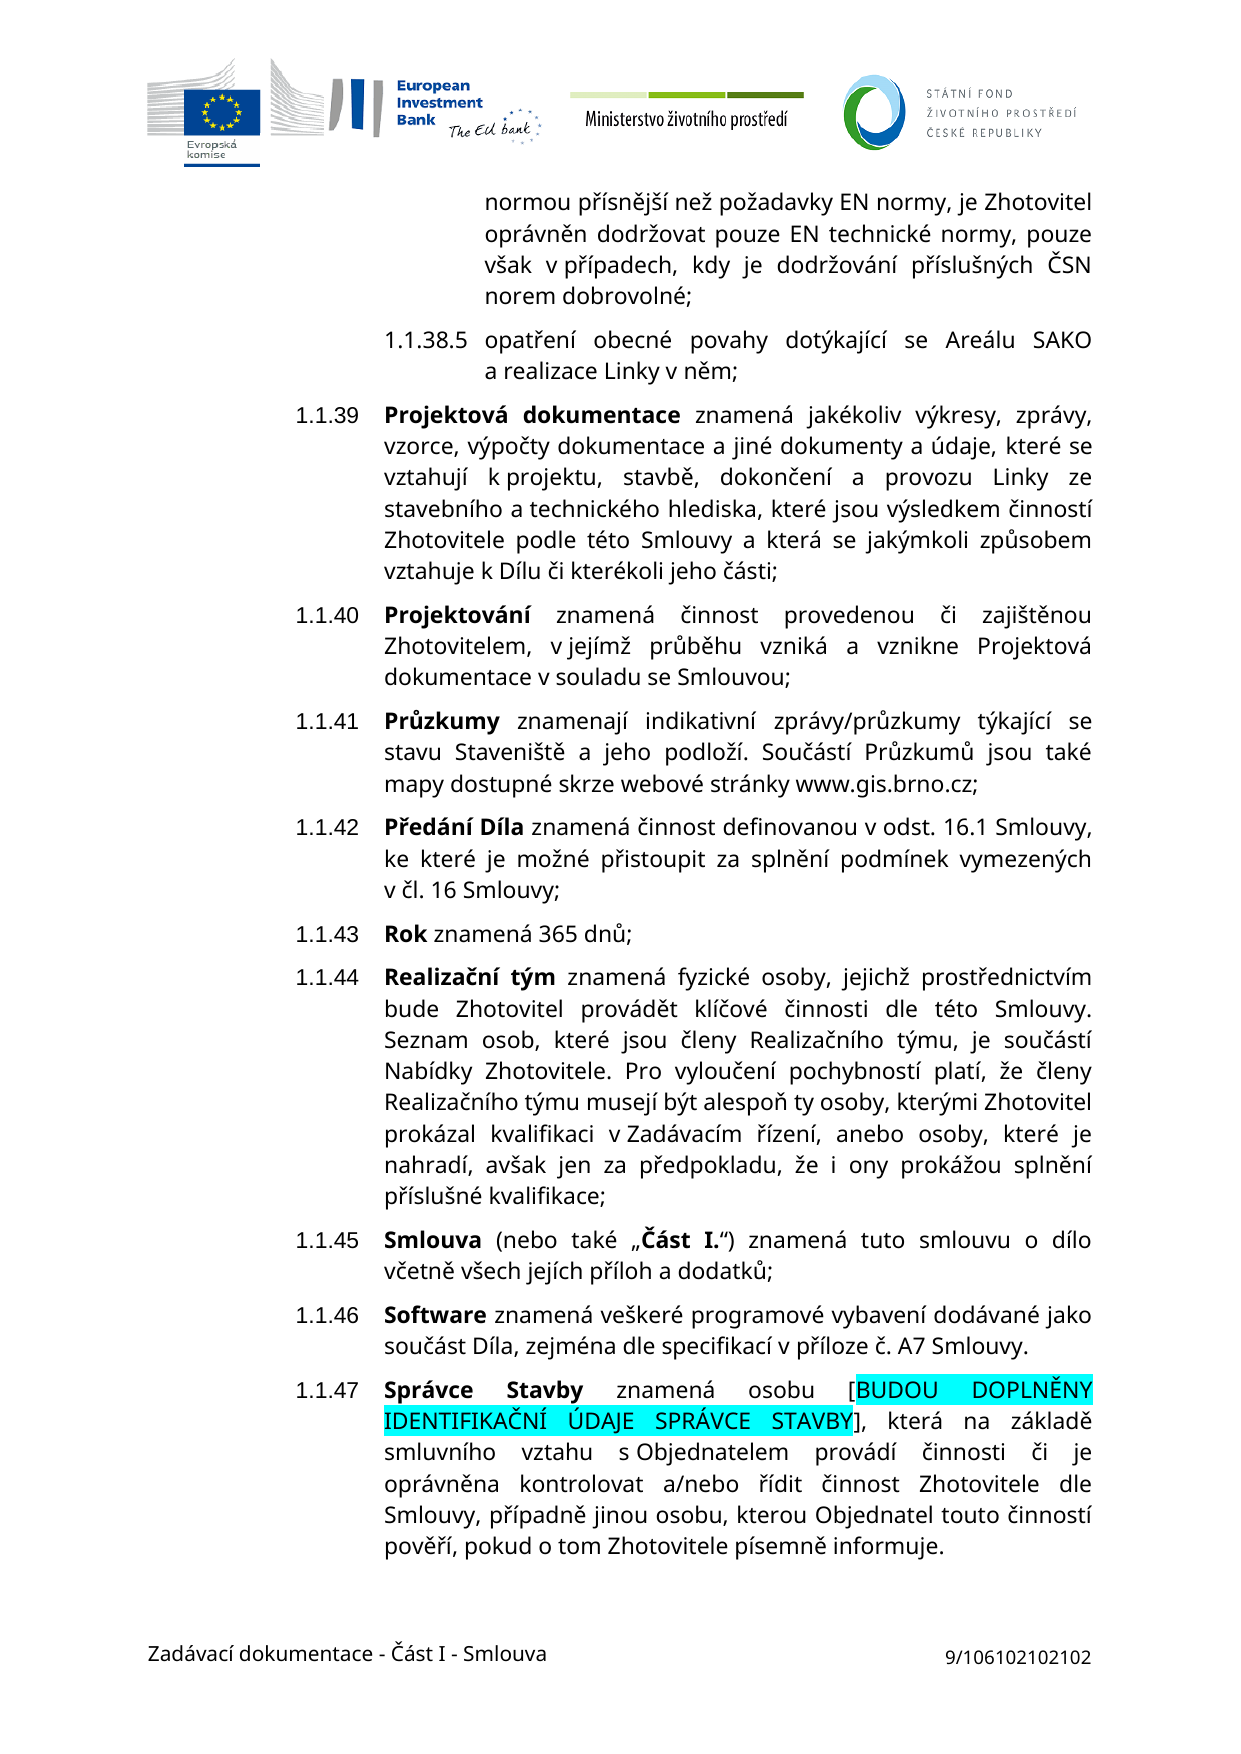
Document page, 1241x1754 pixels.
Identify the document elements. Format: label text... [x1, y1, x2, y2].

list Software znamená veškeré programové vybavení dodávané jako součást Díla, zejména dle specifikací v příloze č. A7 Smlouvy. [295, 1299, 1093, 1361]
list Realizační tým znamená fyzické osoby, jejichž prostřednictvím bude Zhotovitel provádět klíčové činnosti dle této Smlouvy. Seznam osob, které jsou členy Realizačního týmu, je součástí Nabídky Zhotovitele. Pro vyloučení pochybností platí, že členy Realizačního týmu musejí být alespoň ty osoby, kterými Zhotovitel prokázal kvalifikaci v Zadávacím řízení, anebo osoby, které je nahradí, avšak jen za předpokladu, že i ony prokážou splnění příslušné kvalifikace; [295, 961, 1093, 1211]
list Smlouva (nebo také „Část I.“) znamená tuto smlouvu o dílo včetně všech jejích příloh a dodatků; [295, 1224, 1093, 1286]
list Průzkumy znamenají indikativní zprávy/průzkumy týkající se stavu Staveniště a jeho podloží. Součástí Průzkumů jsou také mapy dostupné skrze webové stránky www.gis.brno.cz; [295, 705, 1093, 799]
list Projektová dokumentace znamená jakékoliv výkresy, zprávy, vzorce, výpočty dokumentace a jiné dokumenty a údaje, které se vztahují k projektu, stavbě, dokončení a provozu Linky ze stavebního a technického hlediska, které jsou výsledkem činností Zhotovitele podle této Smlouvy a která se jakýmkoli způsobem vztahuje k Dílu či kterékoli jeho části; [295, 399, 1093, 586]
list opatření obecné povahy dotýkající se Areálu SAKO a realizace Linky v něm; [384, 324, 1093, 386]
list Rok znamená 365 dnů; [295, 917, 1093, 949]
list Předání Díla znamená činnost definovanou v odst. 16.1 Smlouvy, ke které je možné přistoupit za splnění podmínek vymezených v čl. 16 Smlouvy; [295, 811, 1093, 905]
list Projektování znamená činnost provedenou či zajištěnou Zhotovitelem, v jejímž průběhu vzniká a vznikne Projektová dokumentace v souladu se Smlouvou; [295, 599, 1093, 692]
picture [147, 55, 1092, 167]
list Správce Stavby znamená osobu [BUDOU DOPLNĚNY IDENTIFIKAČNÍ ÚDAJE SPRÁVCE STAVBY], která na základě smluvního vztahu s Objednatelem provádí činnosti či je oprávněna kontrolovat a/nebo řídit činnost Zhotovitele dle Smlouvy, případně jinou osobu, kterou Objednatel touto činností pověří, pokud o tom Zhotovitele písemně informuje. [295, 1374, 1093, 1561]
